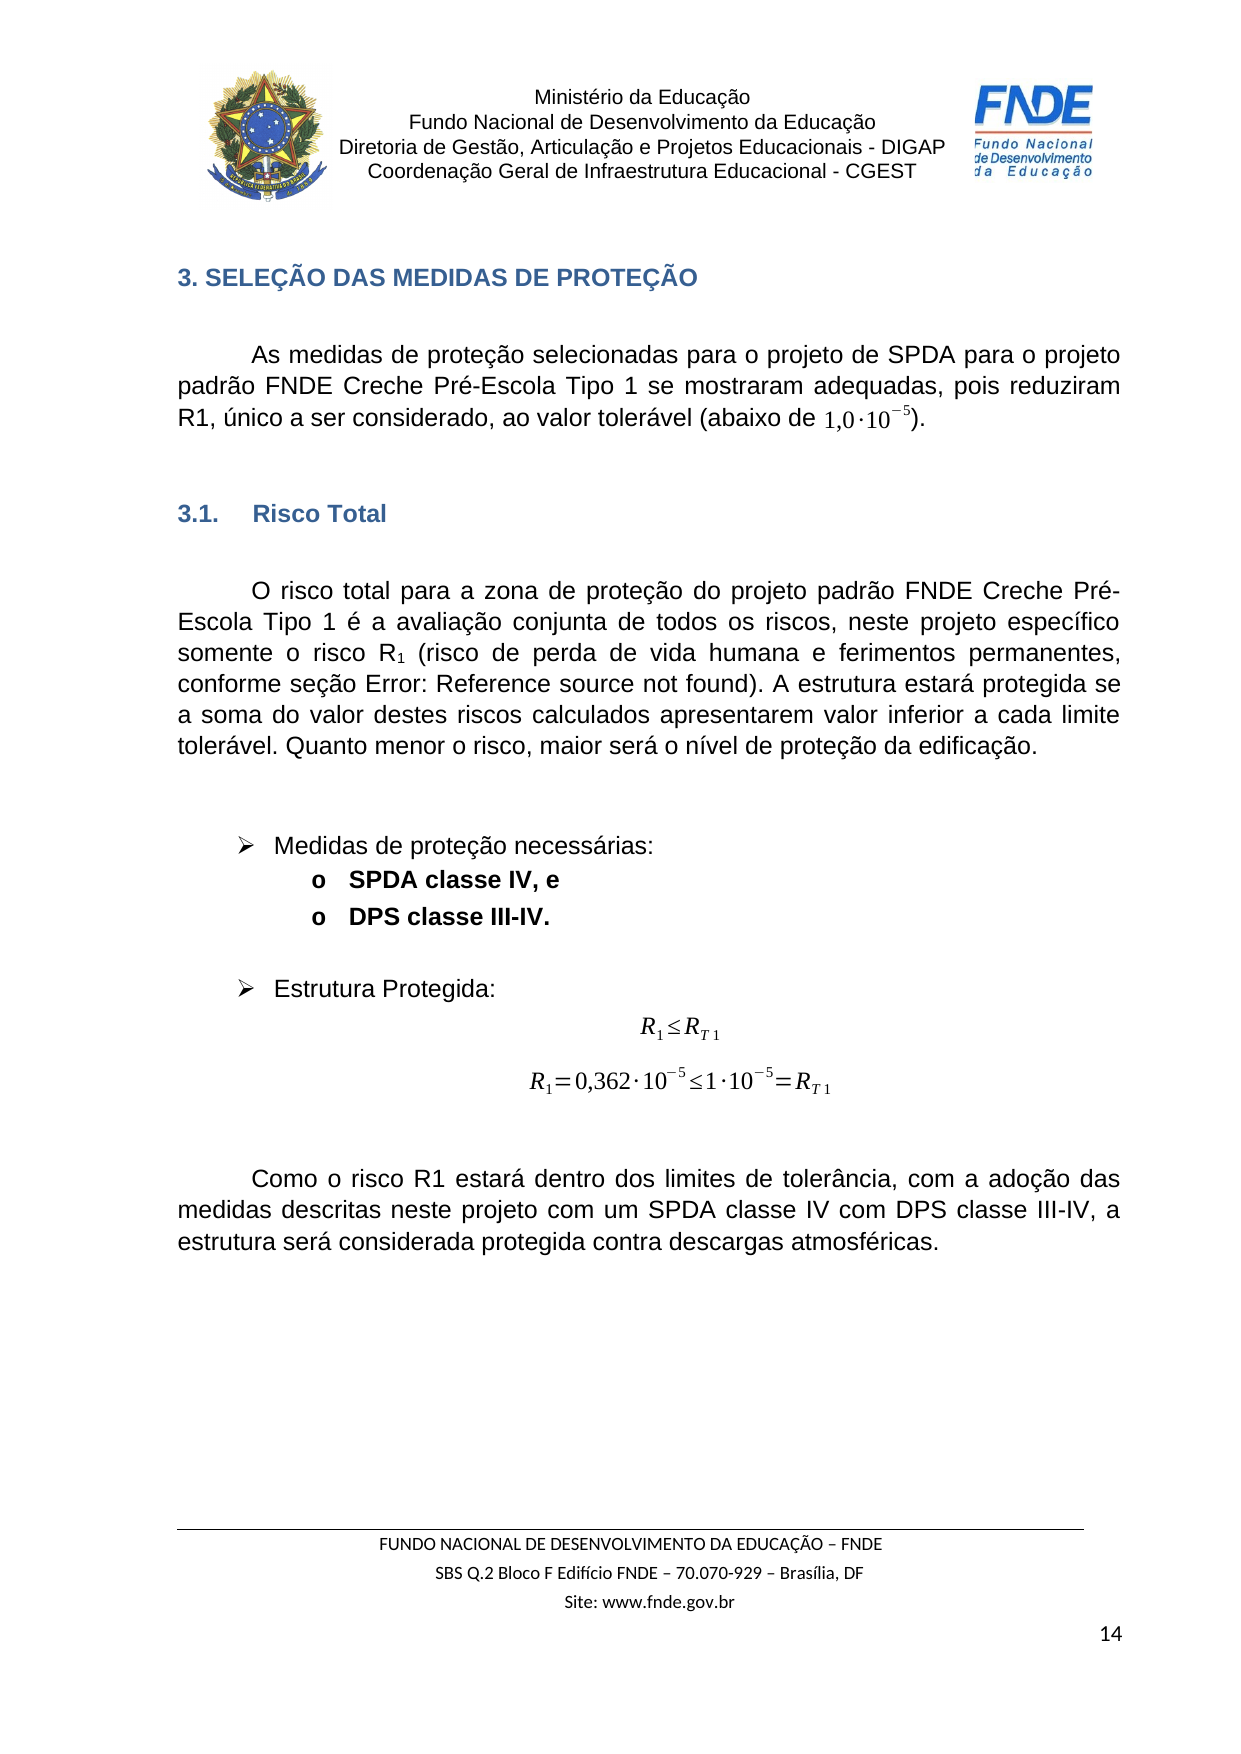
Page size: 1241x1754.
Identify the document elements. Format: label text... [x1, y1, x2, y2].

picture [974, 78, 1093, 183]
list SPDA classe IV, e [311, 865, 1122, 896]
subtitle 3. SELEÇÃO DAS MEDIDAS DE PROTEÇÃO [177, 263, 1122, 292]
subtitle Risco Total [177, 499, 1122, 528]
text As medidas de proteção selecionadas para o projeto de SPDA para o projeto padrão FNDE Creche Pré-Escola Tipo 1 se mostraram adequadas, pois reduziram R1, único a ser considerado, ao valor tolerável (abaixo de ). [177, 339, 1122, 433]
list DPS classe III-IV. [311, 902, 1122, 933]
picture [198, 63, 333, 210]
text Como o risco R1 estará dentro dos limites de tolerância, com a adoção das medidas descritas neste projeto com um SPDA classe IV com DPS classe III-IV, a estrutura será considerada protegida contra descargas atmosféricas. [177, 1164, 1122, 1255]
list Estrutura Protegida: [236, 974, 1122, 1003]
list Medidas de proteção necessárias: [236, 831, 1122, 859]
